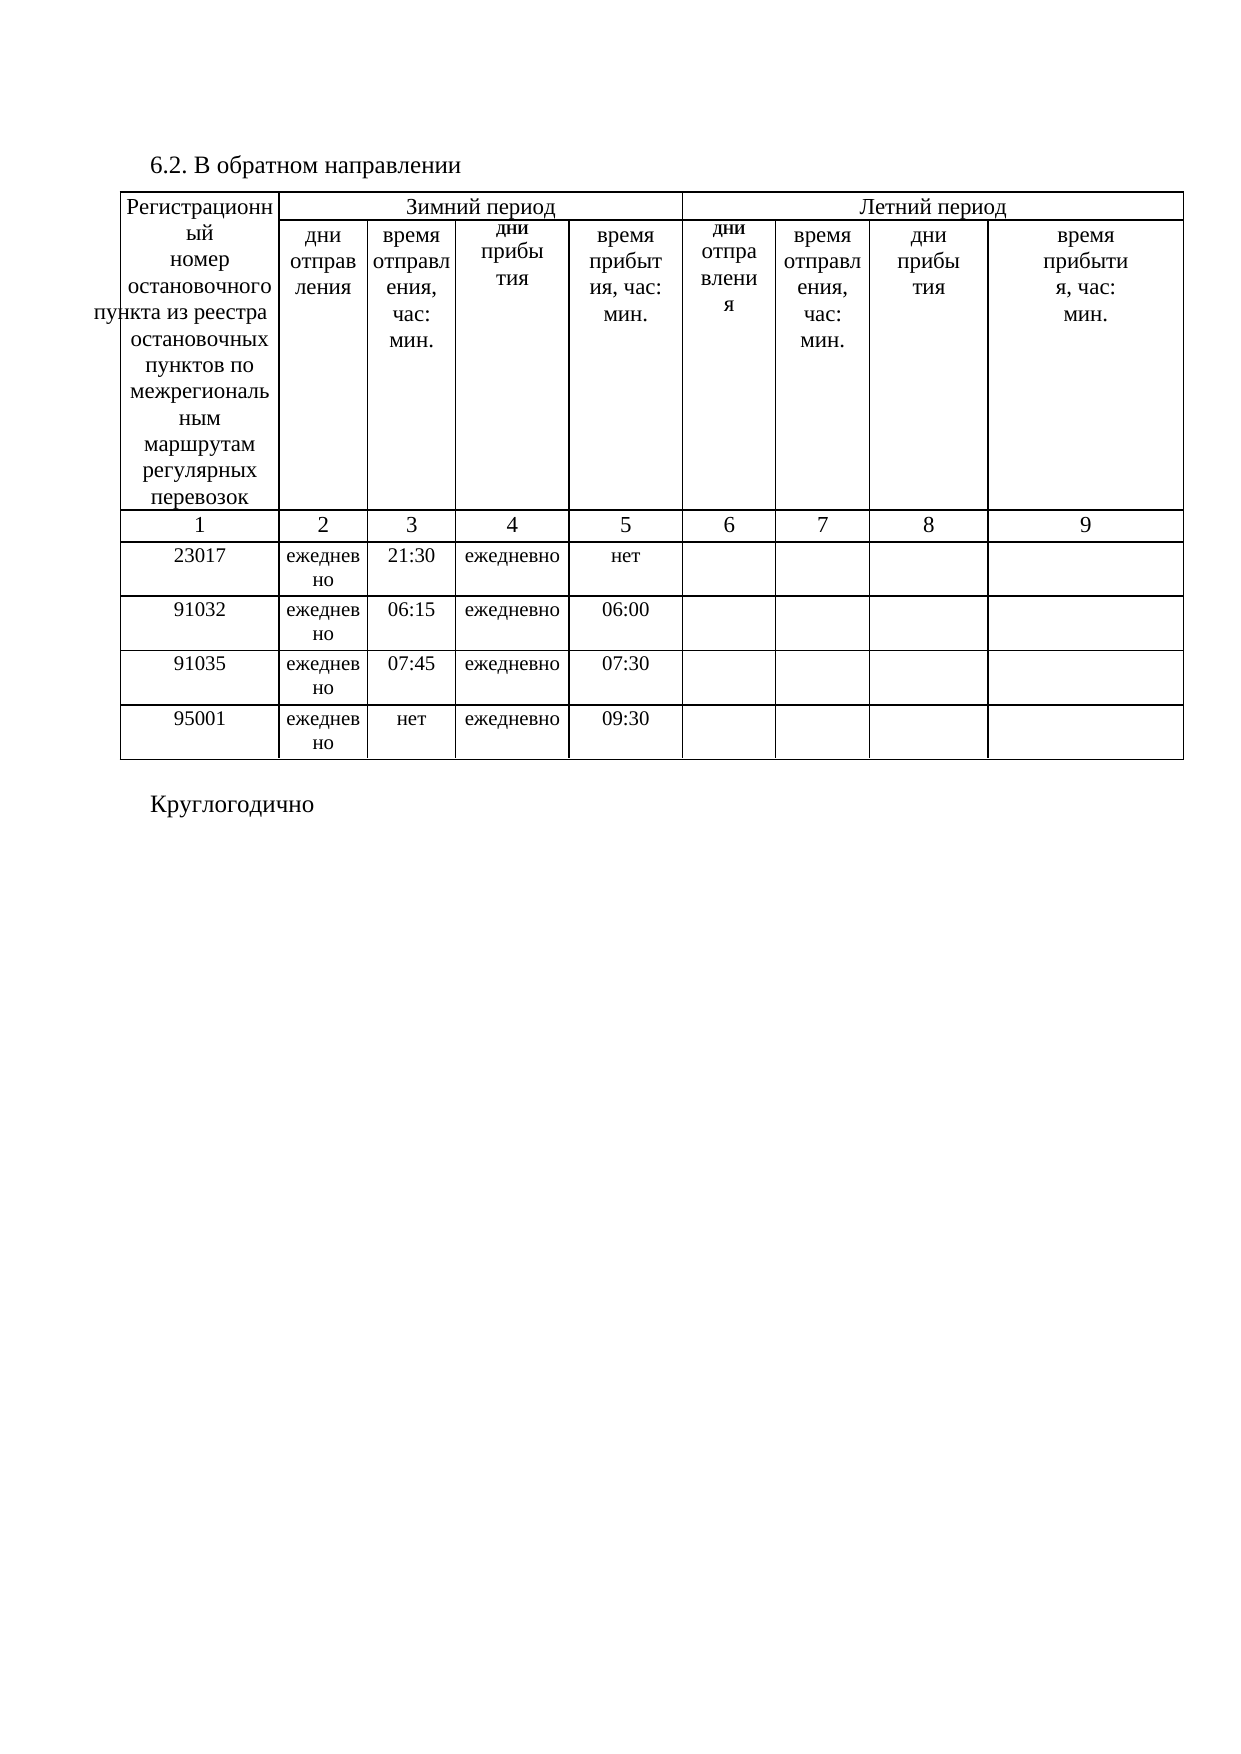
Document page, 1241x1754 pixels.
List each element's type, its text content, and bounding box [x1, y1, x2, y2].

table_cell 06:00 [570, 597, 682, 650]
table_cell 91035 [121, 651, 278, 704]
table_cell 3 [368, 511, 455, 541]
table_cell 95001 [121, 706, 278, 758]
table_cell 6 [683, 511, 775, 541]
table_cell [683, 543, 775, 595]
table_cell 5 [570, 511, 682, 541]
table_cell ежедневно [456, 706, 568, 758]
table_cell время отправл ения, час: мин. [776, 221, 869, 509]
table_cell 21:30 [368, 543, 455, 595]
table_cell [683, 651, 775, 704]
table_cell 8 [870, 511, 987, 541]
table_cell [683, 706, 775, 758]
table_cell [776, 706, 869, 758]
table_cell ежедневно [456, 597, 568, 650]
table_cell 4 [456, 511, 568, 541]
table_cell ДНИ отпра влени я [683, 221, 775, 509]
table_cell ежедневно [456, 543, 568, 595]
table_cell [989, 706, 1183, 758]
table_cell [776, 597, 869, 650]
table_cell 07:45 [368, 651, 455, 704]
table_header Регистрационный номер остановочного пункта из реестра остановочных пунктов по межрегиональным маршрутам регулярных перевозок [121, 193, 278, 509]
text Круглогодично [150, 789, 1090, 817]
table_cell 7 [776, 511, 869, 541]
table_cell 07:30 [570, 651, 682, 704]
table_cell время прибыти я, час: мин. [989, 221, 1183, 509]
table_cell [870, 543, 987, 595]
table_cell [776, 651, 869, 704]
table_cell ДНИ прибы тия [456, 221, 568, 509]
table_cell [870, 706, 987, 758]
table_cell ежедневно [280, 597, 367, 650]
table_cell [989, 651, 1183, 704]
table_cell 09:30 [570, 706, 682, 758]
table_cell 91032 [121, 597, 278, 650]
table_header Зимний период [280, 193, 682, 219]
table_cell [989, 543, 1183, 595]
text 6.2. В обратном направлении [150, 150, 1090, 179]
table_cell [776, 543, 869, 595]
table_cell ежедневно [280, 651, 367, 704]
table_cell 2 [280, 511, 367, 541]
table_cell [989, 597, 1183, 650]
table_cell 23017 [121, 543, 278, 595]
table_cell нет [570, 543, 682, 595]
table_cell [870, 651, 987, 704]
table_cell ежедневно [280, 706, 367, 758]
table_cell время отправл ения, час: мин. [368, 221, 455, 509]
table_cell 9 [989, 511, 1183, 541]
table_cell время прибыт ия, час: мин. [570, 221, 682, 509]
table_header Летний период [683, 193, 1183, 219]
table_cell дни отправ ления [280, 221, 367, 509]
table_cell 06:15 [368, 597, 455, 650]
table_cell [683, 597, 775, 650]
table_cell ежедневно [456, 651, 568, 704]
table_cell дни прибы тия [870, 221, 987, 509]
table_cell [870, 597, 987, 650]
table_cell ежедневно [280, 543, 367, 595]
table_cell 1 [121, 511, 278, 541]
table_cell нет [368, 706, 455, 758]
